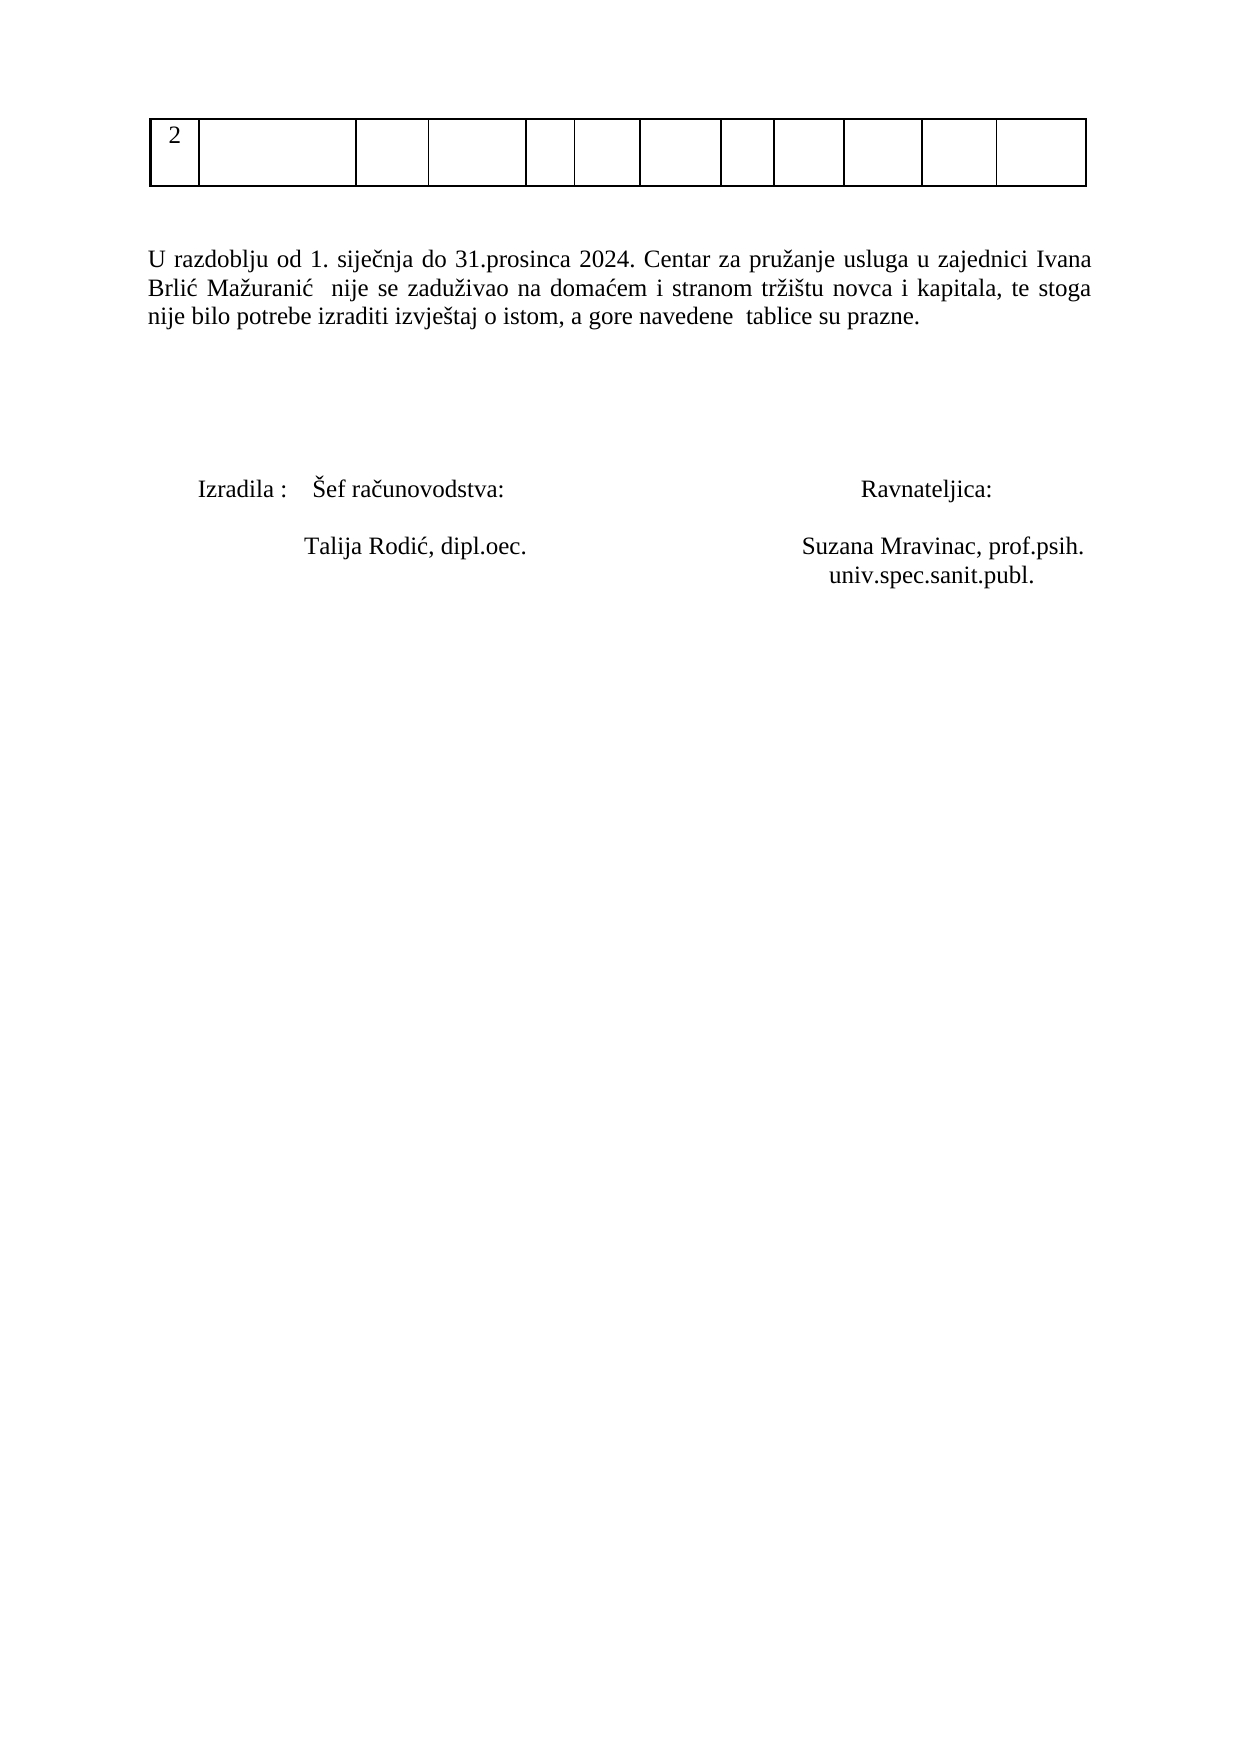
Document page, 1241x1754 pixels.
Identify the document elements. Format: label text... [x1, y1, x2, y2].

text Izradila : Šef računovodstva: Ravnateljica: [148, 474, 1092, 503]
text Talija Rodić, dipl.oec. Suzana Mravinac, prof.psih. [148, 531, 1092, 560]
table_cell [575, 120, 639, 185]
text univ.spec.sanit.publ. [148, 560, 1092, 589]
table_cell [923, 120, 996, 185]
table_cell [722, 120, 773, 185]
text U razdoblju od 1. siječnja do 31.prosinca 2024. Centar za pružanje usluga u zajednici Ivana Brlić Mažuranić nije se zaduživao na domaćem i stranom tržištu novca i kapitala, te stoga nije bilo potrebe izraditi izvještaj o istom, a gore navedene tablice su prazne. [148, 244, 1092, 330]
table_cell [200, 120, 355, 185]
table_cell [845, 120, 921, 185]
table_cell [775, 120, 843, 185]
table_cell [429, 120, 525, 185]
table_cell 2 [152, 120, 198, 185]
table_cell [527, 120, 574, 185]
table_cell [641, 120, 720, 185]
table_cell [997, 120, 1085, 185]
table_cell [357, 120, 428, 185]
